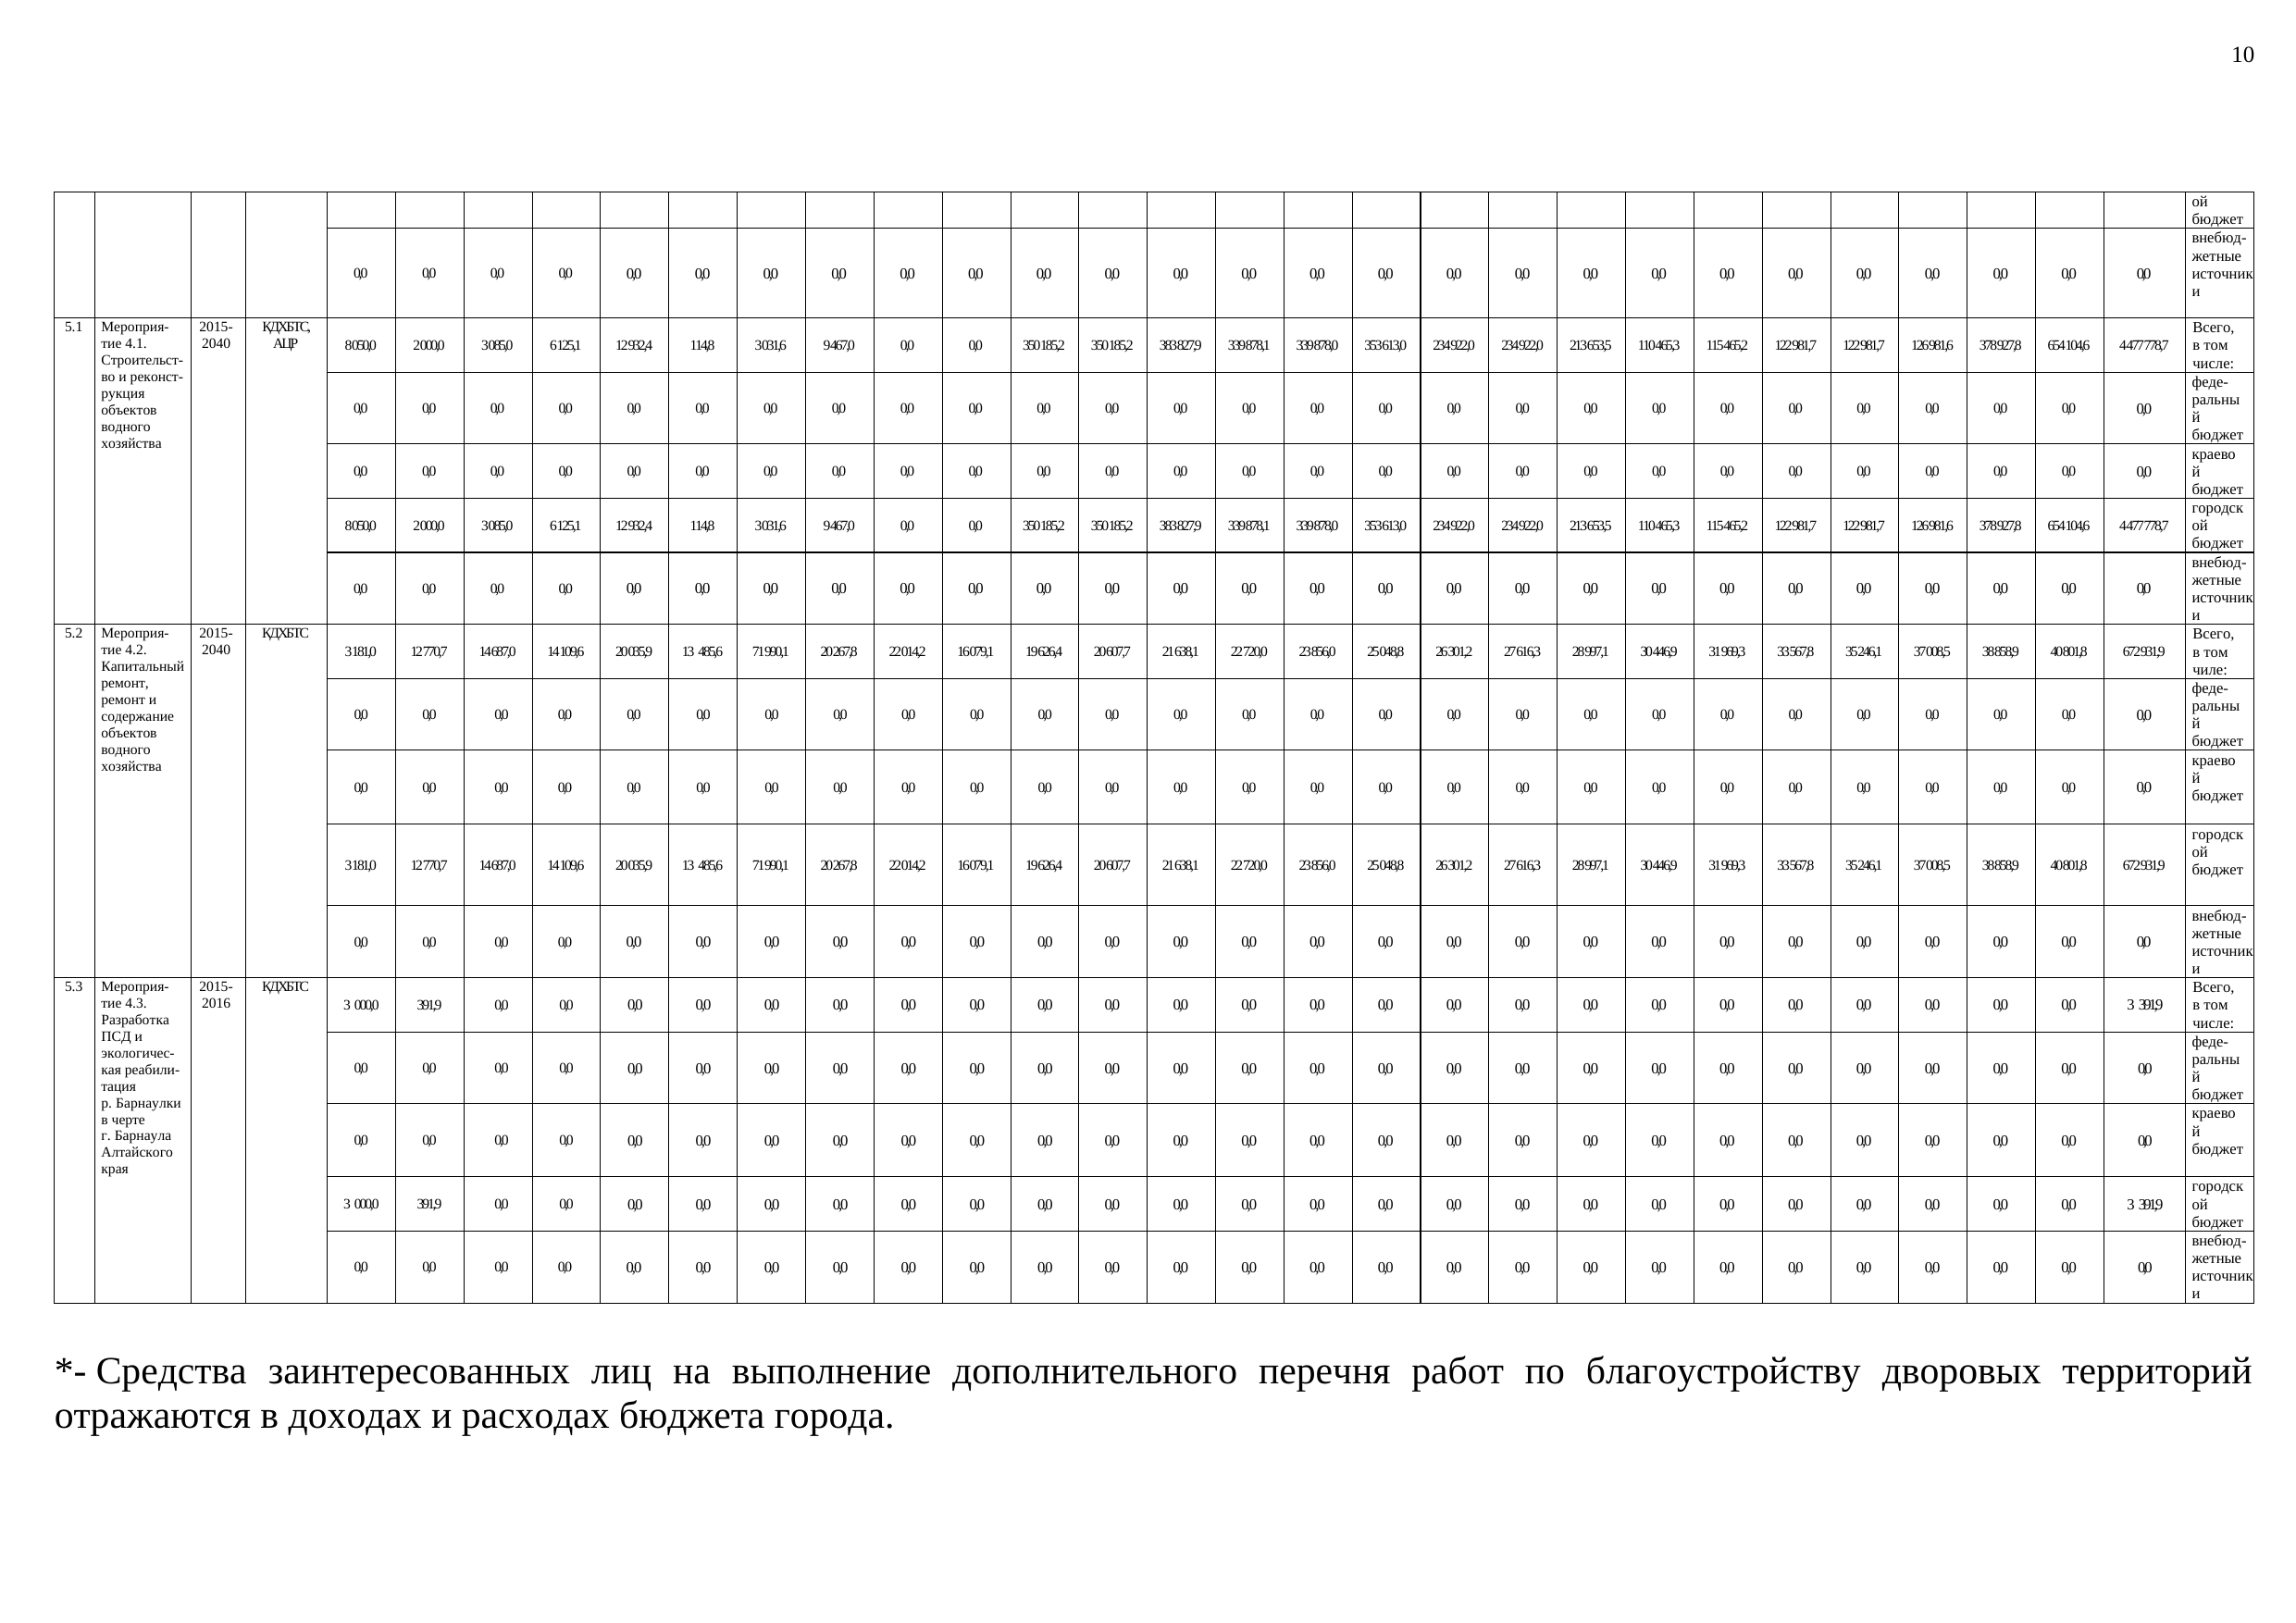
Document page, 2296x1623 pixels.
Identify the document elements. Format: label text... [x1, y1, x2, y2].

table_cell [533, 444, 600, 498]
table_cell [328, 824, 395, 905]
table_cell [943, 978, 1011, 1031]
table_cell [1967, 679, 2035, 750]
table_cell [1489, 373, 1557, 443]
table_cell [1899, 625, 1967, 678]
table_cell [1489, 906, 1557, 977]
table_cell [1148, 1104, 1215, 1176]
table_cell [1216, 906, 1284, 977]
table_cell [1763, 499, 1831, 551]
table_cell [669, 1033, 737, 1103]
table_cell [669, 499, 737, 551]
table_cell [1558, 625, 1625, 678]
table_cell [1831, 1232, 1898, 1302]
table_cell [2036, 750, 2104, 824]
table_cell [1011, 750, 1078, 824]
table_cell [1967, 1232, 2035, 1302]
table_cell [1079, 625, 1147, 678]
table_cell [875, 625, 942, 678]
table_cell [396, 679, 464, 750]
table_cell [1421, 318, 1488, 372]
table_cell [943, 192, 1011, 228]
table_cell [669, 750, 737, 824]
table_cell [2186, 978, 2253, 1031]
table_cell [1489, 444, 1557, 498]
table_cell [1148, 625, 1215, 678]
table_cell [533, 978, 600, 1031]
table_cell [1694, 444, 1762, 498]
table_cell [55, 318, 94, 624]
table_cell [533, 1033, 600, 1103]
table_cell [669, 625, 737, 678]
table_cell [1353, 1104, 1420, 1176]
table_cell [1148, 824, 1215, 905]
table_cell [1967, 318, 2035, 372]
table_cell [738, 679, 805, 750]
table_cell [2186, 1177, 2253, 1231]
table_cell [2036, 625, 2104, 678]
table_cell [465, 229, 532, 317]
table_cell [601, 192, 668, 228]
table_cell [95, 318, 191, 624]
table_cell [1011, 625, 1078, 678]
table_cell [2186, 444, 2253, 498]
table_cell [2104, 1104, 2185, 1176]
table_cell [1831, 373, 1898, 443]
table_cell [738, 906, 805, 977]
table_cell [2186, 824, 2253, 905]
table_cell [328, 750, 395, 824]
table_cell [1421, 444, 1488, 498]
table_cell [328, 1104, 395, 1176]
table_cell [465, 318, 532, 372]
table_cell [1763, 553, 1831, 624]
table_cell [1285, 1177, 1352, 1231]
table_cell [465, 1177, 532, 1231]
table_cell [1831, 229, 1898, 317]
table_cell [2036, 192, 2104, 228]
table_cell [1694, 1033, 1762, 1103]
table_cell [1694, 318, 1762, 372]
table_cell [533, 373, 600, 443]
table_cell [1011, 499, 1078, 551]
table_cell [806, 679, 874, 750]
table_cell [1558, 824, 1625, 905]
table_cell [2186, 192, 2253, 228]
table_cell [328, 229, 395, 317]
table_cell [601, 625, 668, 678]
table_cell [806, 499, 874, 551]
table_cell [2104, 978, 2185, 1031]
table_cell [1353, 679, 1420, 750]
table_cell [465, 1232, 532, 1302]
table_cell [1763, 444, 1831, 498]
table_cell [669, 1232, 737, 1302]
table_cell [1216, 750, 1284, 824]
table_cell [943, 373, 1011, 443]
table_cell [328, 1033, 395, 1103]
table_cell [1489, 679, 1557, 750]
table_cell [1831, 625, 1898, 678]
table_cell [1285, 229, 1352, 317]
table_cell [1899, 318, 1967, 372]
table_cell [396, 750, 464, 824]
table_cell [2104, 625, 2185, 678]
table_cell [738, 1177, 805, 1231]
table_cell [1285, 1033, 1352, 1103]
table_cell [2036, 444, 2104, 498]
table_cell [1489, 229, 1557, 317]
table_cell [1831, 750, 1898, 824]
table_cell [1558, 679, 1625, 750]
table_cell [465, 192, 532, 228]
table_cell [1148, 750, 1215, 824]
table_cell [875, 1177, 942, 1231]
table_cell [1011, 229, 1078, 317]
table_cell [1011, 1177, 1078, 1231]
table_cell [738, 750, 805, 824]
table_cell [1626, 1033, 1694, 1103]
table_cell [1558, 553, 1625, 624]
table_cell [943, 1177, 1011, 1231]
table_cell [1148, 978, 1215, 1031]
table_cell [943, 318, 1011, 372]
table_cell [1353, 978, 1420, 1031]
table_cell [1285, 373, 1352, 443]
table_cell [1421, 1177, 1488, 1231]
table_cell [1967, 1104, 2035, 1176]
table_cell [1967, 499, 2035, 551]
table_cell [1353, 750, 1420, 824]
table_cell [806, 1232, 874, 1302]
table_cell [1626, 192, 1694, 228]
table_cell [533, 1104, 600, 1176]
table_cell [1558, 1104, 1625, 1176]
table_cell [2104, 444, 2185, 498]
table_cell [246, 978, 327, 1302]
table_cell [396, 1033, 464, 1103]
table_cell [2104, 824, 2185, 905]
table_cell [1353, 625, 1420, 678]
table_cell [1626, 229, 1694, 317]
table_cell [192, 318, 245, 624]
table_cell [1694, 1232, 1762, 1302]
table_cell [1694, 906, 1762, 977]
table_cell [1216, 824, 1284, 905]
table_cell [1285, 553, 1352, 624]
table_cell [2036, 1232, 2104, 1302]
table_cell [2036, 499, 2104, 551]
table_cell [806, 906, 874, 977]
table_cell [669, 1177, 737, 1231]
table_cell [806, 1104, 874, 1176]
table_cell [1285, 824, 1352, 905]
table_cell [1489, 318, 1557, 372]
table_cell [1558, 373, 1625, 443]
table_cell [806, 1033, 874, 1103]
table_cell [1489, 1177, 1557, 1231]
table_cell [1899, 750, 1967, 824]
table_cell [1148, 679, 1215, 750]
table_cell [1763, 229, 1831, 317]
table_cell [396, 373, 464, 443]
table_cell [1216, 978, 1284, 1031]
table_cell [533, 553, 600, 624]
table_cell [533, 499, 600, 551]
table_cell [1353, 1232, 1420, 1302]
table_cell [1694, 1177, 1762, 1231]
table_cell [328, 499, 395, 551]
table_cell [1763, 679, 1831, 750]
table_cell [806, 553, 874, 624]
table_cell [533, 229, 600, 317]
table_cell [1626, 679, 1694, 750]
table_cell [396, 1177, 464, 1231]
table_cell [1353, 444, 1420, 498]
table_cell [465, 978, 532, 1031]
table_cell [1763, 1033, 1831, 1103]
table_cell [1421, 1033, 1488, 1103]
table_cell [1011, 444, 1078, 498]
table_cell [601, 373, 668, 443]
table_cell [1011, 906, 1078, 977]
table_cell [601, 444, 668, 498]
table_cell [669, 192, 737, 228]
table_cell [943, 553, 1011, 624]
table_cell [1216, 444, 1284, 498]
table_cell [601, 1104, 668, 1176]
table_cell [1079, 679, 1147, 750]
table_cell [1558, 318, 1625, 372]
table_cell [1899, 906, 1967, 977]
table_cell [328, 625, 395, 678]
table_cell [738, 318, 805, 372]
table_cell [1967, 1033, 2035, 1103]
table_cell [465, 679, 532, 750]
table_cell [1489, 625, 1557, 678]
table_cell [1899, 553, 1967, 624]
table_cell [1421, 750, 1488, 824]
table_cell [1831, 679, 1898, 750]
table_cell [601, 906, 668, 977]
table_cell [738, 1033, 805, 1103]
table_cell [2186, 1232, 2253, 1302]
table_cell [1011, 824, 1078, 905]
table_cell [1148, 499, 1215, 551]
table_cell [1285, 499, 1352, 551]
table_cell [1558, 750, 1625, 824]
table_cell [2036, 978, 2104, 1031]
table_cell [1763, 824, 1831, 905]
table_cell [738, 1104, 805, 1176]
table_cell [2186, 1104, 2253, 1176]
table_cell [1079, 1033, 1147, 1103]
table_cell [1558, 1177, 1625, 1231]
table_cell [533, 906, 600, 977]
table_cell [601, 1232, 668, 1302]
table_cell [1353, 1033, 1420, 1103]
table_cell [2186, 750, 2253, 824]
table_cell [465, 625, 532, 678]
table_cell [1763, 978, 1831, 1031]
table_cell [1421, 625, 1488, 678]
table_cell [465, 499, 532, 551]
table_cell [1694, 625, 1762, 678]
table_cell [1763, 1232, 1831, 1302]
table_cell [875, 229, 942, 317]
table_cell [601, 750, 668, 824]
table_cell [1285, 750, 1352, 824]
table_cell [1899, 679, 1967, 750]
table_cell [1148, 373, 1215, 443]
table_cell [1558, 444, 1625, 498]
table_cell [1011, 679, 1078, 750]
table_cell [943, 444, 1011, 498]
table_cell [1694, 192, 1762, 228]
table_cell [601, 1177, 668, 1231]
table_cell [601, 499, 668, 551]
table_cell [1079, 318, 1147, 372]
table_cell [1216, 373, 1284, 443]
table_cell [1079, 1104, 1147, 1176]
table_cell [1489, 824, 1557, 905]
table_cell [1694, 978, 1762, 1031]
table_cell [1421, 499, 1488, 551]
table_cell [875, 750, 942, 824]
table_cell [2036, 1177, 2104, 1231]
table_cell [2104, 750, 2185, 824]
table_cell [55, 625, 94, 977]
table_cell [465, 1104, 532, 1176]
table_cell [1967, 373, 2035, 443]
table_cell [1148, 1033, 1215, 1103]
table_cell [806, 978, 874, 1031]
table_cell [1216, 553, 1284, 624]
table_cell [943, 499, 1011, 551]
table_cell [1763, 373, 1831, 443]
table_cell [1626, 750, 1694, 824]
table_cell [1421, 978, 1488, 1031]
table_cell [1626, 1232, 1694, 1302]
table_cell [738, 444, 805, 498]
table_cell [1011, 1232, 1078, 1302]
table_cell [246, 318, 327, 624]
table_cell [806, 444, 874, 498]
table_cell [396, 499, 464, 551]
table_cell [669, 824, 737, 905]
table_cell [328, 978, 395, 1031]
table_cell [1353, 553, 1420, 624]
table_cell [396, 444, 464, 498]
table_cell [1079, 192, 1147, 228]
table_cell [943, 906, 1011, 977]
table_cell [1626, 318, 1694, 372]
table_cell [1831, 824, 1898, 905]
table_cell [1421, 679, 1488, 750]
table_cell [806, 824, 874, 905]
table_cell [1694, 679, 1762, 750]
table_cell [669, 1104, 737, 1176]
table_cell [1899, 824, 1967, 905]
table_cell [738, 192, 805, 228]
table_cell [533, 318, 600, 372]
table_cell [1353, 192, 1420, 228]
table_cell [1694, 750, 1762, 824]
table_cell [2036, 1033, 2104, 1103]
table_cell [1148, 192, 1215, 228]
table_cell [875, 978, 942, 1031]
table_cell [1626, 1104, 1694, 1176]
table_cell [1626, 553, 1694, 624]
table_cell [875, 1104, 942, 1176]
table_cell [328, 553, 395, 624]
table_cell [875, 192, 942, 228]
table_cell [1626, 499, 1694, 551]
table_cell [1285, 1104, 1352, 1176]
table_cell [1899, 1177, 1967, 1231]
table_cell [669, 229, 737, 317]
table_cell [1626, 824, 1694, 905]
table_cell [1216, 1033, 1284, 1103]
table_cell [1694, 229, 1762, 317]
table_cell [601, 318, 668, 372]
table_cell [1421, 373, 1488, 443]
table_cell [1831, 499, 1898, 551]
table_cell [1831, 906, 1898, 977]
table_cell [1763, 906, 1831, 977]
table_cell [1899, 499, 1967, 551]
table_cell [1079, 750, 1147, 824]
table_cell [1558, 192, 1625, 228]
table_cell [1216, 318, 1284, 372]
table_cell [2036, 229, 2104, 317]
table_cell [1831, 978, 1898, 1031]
text *- Средства заинтересованных лиц на выполнение дополнительного перечня работ по благоустройству дворовых территорий отражаются в доходах и расходах бюджета города. [54, 1347, 2254, 1436]
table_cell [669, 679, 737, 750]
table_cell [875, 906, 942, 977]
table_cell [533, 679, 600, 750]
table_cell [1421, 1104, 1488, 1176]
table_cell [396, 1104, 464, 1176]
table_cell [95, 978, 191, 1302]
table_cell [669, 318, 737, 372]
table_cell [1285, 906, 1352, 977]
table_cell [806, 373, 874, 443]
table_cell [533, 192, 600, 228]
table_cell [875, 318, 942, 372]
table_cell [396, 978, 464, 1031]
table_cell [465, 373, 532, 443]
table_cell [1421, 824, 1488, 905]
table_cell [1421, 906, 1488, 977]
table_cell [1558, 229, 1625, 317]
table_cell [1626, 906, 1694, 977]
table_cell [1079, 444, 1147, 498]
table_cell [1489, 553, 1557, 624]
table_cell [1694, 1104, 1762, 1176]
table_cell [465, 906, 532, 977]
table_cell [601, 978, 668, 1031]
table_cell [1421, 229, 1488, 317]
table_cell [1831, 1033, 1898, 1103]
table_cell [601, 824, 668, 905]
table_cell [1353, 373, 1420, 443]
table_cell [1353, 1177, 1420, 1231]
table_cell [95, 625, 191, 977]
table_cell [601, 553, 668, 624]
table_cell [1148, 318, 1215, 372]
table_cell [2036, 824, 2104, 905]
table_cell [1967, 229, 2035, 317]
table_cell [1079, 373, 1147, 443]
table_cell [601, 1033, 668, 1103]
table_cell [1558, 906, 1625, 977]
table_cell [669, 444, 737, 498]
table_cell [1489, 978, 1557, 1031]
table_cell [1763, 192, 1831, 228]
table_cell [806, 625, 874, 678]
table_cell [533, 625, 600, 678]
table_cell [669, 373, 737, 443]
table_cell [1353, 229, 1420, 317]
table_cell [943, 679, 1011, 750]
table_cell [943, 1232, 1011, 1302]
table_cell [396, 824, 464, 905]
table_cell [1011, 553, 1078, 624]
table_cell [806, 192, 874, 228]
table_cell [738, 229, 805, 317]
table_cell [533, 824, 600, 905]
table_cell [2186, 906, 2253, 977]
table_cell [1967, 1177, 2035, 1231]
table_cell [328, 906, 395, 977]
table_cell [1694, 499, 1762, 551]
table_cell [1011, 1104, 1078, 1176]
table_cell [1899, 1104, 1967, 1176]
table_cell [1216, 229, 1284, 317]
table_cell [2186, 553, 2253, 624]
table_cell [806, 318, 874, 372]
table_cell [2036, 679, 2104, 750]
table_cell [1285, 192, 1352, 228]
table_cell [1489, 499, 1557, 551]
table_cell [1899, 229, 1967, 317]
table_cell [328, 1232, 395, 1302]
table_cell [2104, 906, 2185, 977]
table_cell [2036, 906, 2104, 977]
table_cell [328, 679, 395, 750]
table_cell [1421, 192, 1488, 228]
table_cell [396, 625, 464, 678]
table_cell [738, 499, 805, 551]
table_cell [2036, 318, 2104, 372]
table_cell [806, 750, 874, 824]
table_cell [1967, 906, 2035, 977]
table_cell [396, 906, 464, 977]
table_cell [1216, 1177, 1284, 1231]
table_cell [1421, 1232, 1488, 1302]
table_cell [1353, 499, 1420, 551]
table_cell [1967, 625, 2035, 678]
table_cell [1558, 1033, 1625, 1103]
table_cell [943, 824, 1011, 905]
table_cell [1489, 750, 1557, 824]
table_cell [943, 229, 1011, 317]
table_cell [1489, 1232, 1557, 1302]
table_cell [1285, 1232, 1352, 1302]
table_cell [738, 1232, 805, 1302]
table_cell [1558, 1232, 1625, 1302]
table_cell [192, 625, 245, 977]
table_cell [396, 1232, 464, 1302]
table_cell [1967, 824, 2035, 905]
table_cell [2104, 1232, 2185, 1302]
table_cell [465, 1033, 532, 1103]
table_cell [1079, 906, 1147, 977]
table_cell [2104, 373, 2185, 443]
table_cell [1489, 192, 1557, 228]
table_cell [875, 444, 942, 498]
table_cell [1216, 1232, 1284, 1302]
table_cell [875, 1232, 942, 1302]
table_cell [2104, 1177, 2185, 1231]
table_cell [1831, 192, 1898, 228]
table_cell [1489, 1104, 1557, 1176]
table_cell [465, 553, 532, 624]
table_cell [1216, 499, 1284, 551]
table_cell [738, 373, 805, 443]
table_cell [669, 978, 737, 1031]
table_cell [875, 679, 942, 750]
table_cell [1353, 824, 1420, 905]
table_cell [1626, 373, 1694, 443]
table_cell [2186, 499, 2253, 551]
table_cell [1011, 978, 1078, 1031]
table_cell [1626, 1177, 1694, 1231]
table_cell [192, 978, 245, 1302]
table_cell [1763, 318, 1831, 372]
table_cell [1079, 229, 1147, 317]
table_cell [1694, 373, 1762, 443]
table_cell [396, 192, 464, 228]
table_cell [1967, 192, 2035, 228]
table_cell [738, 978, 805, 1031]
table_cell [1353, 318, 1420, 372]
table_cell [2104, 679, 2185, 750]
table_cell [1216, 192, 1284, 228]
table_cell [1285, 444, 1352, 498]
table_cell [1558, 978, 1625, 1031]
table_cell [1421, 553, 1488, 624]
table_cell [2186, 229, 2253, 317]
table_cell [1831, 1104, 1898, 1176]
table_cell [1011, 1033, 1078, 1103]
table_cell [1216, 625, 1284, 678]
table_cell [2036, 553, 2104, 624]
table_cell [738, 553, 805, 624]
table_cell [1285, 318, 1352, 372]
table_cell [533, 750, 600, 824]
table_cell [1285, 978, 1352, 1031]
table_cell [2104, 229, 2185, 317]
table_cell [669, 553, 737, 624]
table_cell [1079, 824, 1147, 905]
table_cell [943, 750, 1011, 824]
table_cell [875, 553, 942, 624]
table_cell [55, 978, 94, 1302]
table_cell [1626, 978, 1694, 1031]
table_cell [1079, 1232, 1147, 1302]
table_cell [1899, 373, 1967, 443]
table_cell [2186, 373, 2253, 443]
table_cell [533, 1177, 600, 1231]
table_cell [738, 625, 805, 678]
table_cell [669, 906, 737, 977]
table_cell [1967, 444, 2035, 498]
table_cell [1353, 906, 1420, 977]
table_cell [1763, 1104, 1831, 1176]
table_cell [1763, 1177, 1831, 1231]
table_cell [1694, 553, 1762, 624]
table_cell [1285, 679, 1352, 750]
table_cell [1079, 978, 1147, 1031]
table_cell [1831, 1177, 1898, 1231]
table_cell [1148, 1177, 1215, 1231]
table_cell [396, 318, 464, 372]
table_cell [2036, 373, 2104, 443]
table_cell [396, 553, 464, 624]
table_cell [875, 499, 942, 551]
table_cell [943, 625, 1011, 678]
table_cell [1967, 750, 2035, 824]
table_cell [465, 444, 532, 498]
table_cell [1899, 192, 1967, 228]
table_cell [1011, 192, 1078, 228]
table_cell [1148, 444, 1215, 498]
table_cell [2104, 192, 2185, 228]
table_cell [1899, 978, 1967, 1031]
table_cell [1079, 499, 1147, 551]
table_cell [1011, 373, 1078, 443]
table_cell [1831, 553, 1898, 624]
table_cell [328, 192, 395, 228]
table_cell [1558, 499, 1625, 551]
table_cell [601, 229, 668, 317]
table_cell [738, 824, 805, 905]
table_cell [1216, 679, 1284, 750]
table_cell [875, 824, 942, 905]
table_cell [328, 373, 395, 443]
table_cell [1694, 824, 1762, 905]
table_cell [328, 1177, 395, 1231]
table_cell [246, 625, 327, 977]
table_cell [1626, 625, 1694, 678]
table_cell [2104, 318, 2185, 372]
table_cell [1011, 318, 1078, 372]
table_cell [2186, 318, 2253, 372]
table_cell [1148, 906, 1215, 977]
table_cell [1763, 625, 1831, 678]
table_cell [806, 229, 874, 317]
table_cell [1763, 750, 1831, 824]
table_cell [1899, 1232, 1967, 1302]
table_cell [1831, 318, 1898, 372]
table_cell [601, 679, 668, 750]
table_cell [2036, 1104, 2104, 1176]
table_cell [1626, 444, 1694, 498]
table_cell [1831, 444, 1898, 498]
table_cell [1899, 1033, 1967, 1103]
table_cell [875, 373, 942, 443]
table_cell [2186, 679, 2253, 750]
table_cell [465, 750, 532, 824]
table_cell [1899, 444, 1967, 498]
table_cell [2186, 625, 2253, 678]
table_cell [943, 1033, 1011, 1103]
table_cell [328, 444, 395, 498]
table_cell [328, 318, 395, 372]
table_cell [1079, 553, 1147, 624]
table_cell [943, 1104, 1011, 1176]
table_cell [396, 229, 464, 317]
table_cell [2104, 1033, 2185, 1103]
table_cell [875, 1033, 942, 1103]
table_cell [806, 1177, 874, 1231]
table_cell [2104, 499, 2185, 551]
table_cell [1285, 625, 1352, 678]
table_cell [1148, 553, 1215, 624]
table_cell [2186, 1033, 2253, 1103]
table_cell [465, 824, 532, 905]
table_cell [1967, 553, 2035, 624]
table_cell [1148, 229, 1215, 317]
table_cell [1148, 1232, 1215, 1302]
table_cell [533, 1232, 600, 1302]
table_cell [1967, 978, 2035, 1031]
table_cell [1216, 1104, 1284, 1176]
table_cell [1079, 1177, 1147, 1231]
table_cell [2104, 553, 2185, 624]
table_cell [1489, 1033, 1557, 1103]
